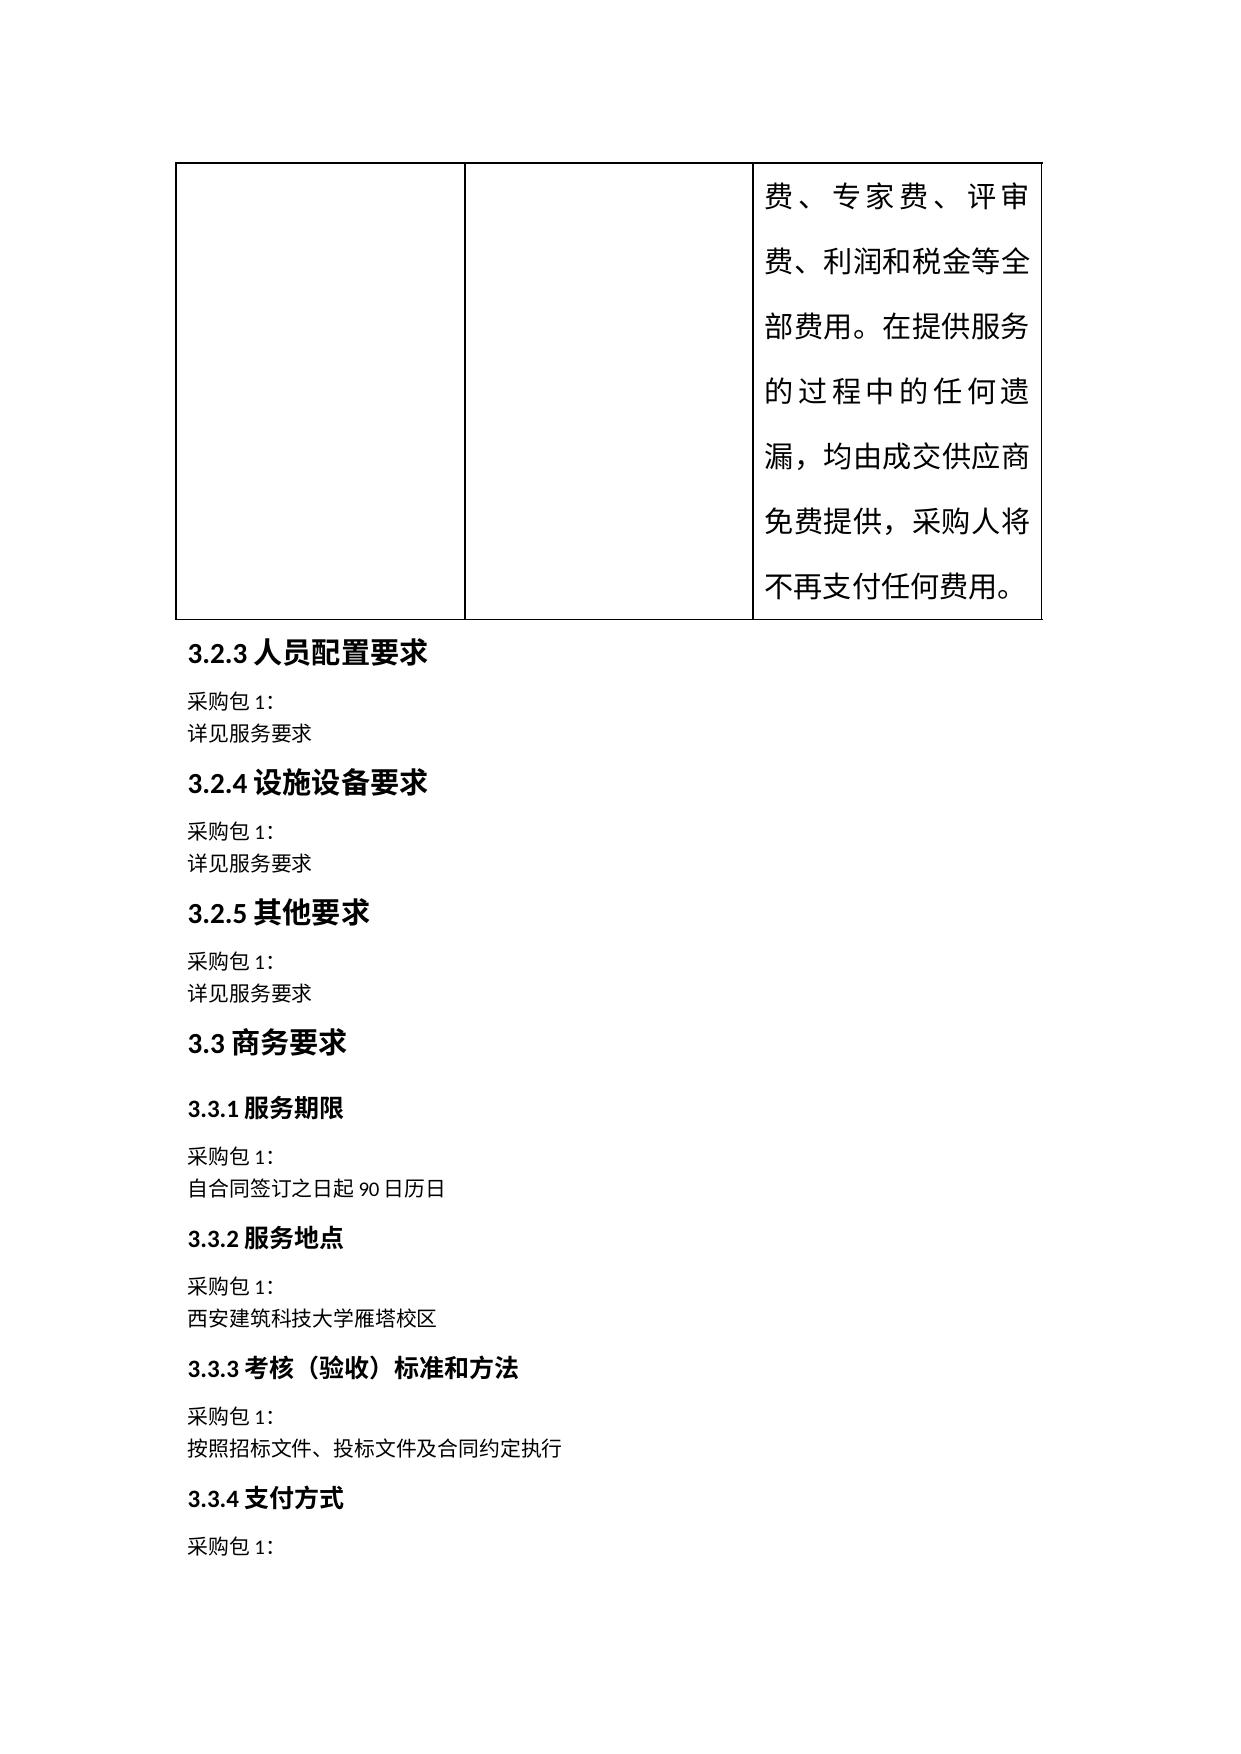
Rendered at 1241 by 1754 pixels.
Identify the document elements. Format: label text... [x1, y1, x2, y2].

text 3.3.3考核（验收）标准和方法 [187, 1335, 1053, 1400]
text 采购包1： [187, 1140, 1053, 1173]
text 自合同签订之日起90日历日 [187, 1173, 1053, 1205]
text 详见服务要求 [187, 978, 1053, 1010]
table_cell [754, 164, 1041, 618]
text 采购包1： [187, 815, 1053, 848]
text 3.3.2服务地点 [187, 1205, 1053, 1270]
text 采购包1： [187, 1270, 1053, 1303]
text 3.2.5其他要求 [187, 880, 1053, 945]
text 3.3.4支付方式 [187, 1465, 1053, 1530]
text 详见服务要求 [187, 848, 1053, 880]
text 采购包1： [187, 945, 1053, 978]
text 采购包1： [187, 1530, 1053, 1563]
table_cell [177, 164, 464, 618]
text 3.2.4设施设备要求 [187, 750, 1053, 815]
table_cell 1 [466, 164, 752, 618]
text 3.2.3人员配置要求 [187, 620, 1053, 685]
text 3.3商务要求 [187, 1010, 1053, 1075]
text 西安建筑科技大学雁塔校区 [187, 1303, 1053, 1335]
text 采购包1： [187, 1400, 1053, 1433]
text 按照招标文件、投标文件及合同约定执行 [187, 1433, 1053, 1465]
text 详见服务要求 [187, 718, 1053, 750]
text 3.3.1服务期限 [187, 1075, 1053, 1140]
text 采购包1： [187, 685, 1053, 718]
